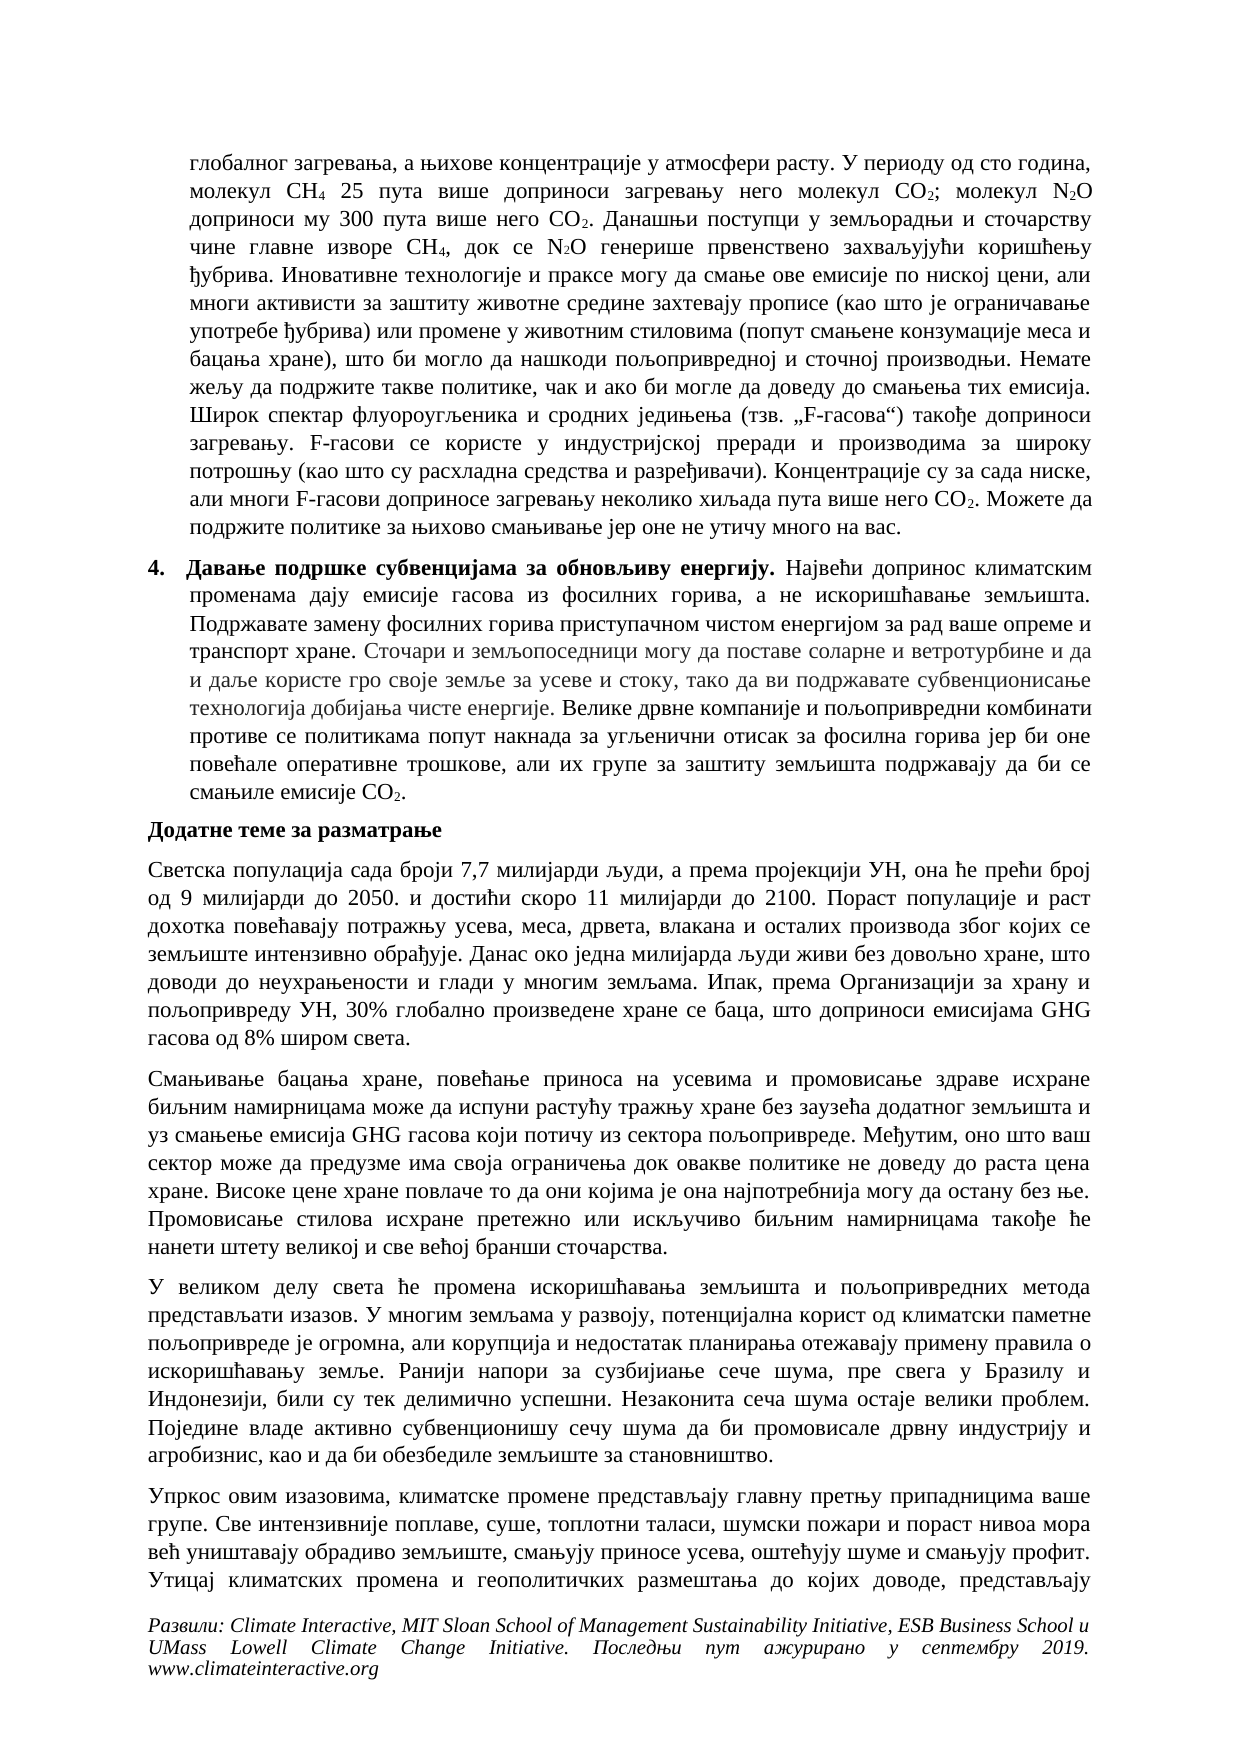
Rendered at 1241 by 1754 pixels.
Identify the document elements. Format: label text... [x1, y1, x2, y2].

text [189, 148, 1092, 540]
text Смањивање бацања хране, повећање приноса на усевима и промовисање здраве исхране биљним намирницама може да испуни растућу тражњу хране без заузећа додатног земљишта и уз смањење емисија GHG гасова који потичу из сектора пољопривреде. Међутим, оно што ваш сектор може да предузме има своја ограничења док овакве политике не доведу до раста цена хране. Високе цене хране повлаче то да они којима је она најпотребнија могу да остану без ње. Промовисање стилова исхране претежно или искључиво биљним намирницама такође ће нанети штету великој и све већој бранши сточарства. [148, 1064, 1092, 1260]
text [148, 1481, 1092, 1593]
text У великом делу света ће промена искоришћавања земљишта и пољопривредних метода представљати изазов. У многим земљама у развоју, потенцијална корист од климатски паметне пољопривреде је огромна, али корупција и недостатак планирања отежавају примену правила о искоришћавању земље. Ранији напори за сузбијиање сече шума, пре свега у Бразилу и Индонезији, били су тек делимично успешни. Незаконита сеча шума остаје велики проблем. Поједине владе активно субвенционишу сечу шума да би промовисале дрвну индустрију и агробизнис, као и да би обезбедиле земљиште за становништво. [148, 1272, 1092, 1468]
text Светска популација сада броји 7,7 милијарди људи, а према пројекцији УН, она ће прећи број од 9 милијарди до 2050. и достићи скоро 11 милијарди до 2100. Пораст популације и раст дохотка повећавају потражњу усева, меса, дрвета, влакана и осталих производа због којих се земљиште интензивно обрађује. Данас око једна милијарда људи живи без довољно хране, што доводи до неухрањености и глади у многим земљама. Ипак, према Организацији за храну и пољопривреду УН, 30% глобално произведене хране се баца, што доприноси емисијама GHG гасова од 8% широм света. [148, 855, 1092, 1051]
text Додатне теме за разматрање [148, 817, 1092, 843]
list Давање подршке субвенцијама за обновљиву енергију. Највећи допринос климатским променама дају емисије гасова из фосилних горива, а не искоришћавање земљишта. Подржавате замену фосилних горива приступачном чистом енергијом за рад ваше опреме и транспорт хране. Сточари и земљопоседници могу да поставе соларне и ветротурбине и да и даље користе гро своје земље за усеве и стоку, тако да ви подржавате субвенционисање технологија добијања чисте енергије. Велике дрвне компаније и пољопривредни комбинати противе се политикама попут накнада за угљенични отисак за фосилна горива јер би оне повећале оперативне трошкове, али их групе за заштиту земљишта подржавају да би се смањиле емисије CO2. [148, 552, 1092, 805]
